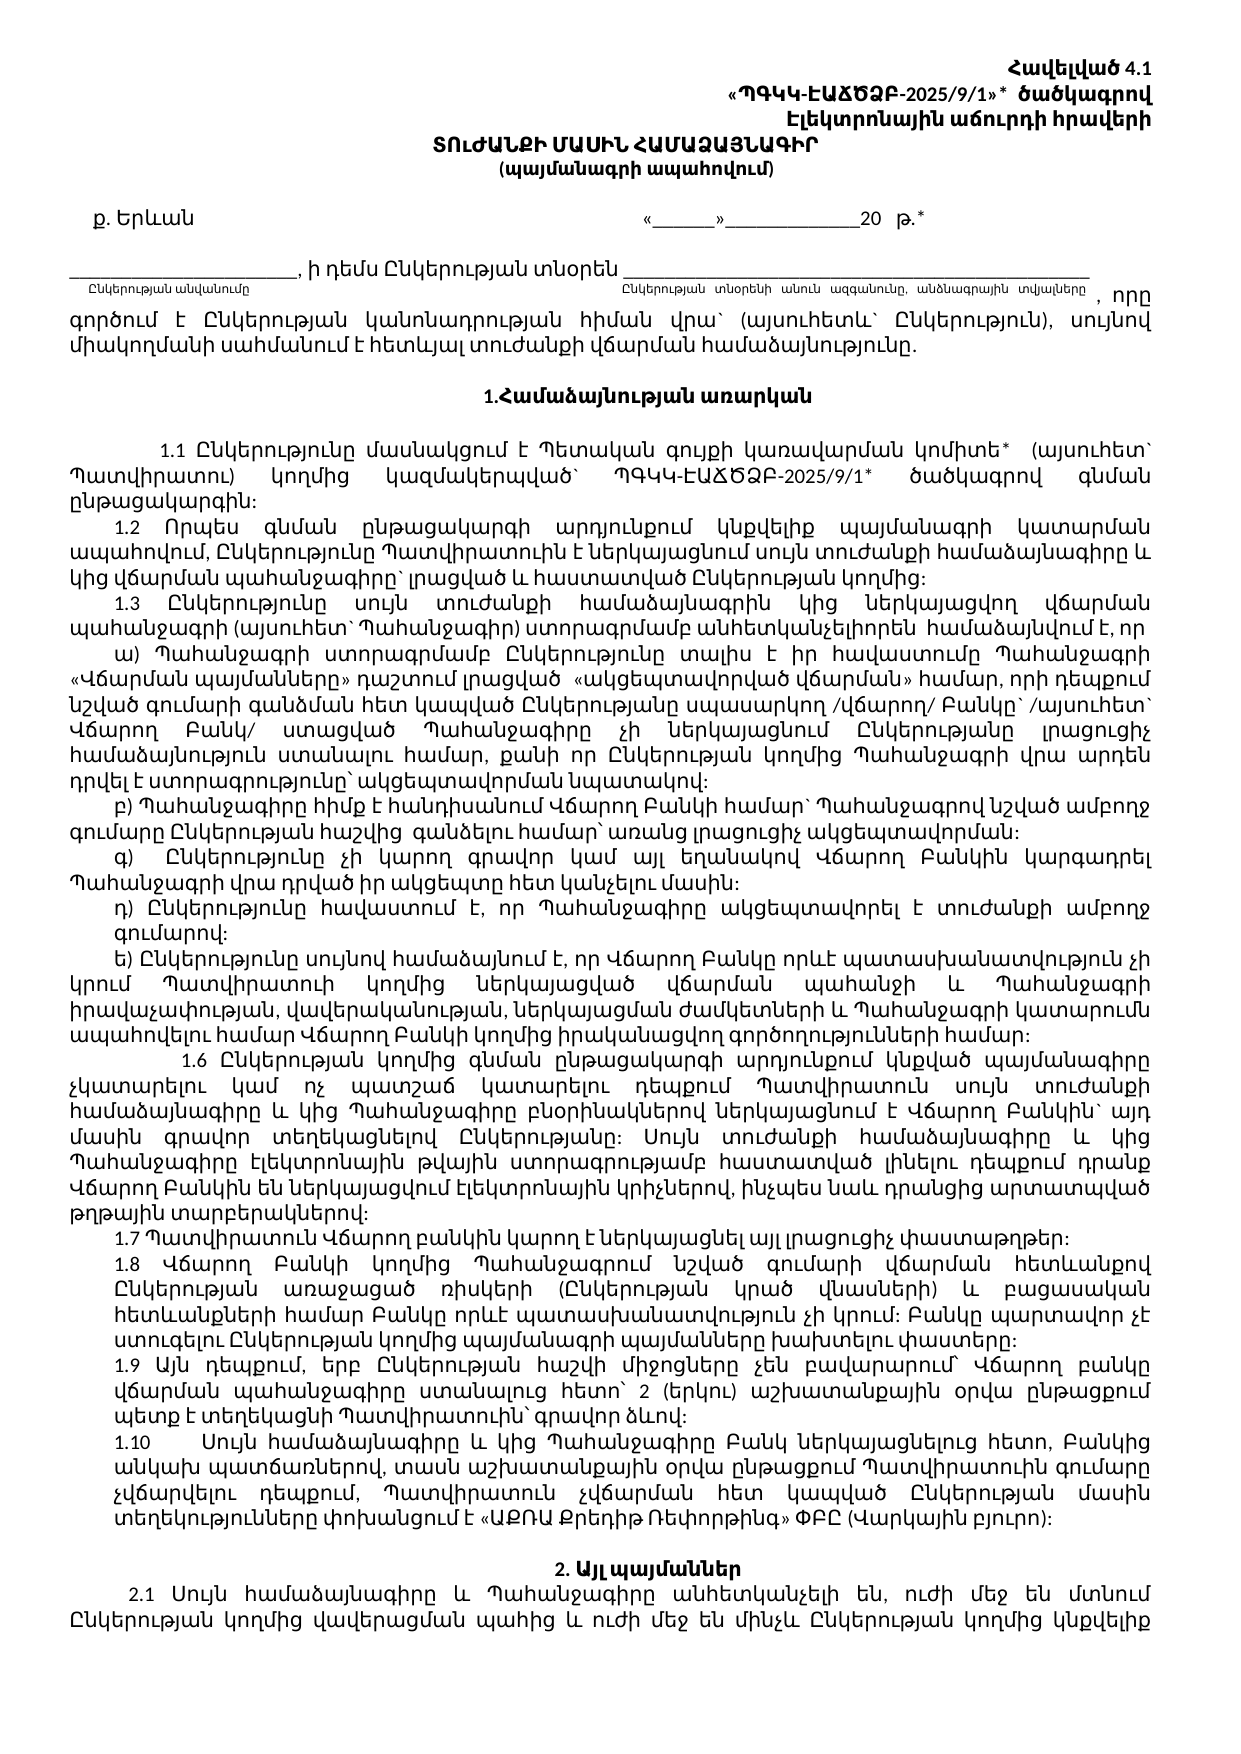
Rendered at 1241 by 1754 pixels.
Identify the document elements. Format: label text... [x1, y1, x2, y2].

text ա) Պահանջագրի ստորագրմամբ Ընկերությունը տալիս է իր հավաստումը Պահանջագրի «Վճարման պայմանները» դաշտում լրացված «ակցեպտավորված վճարման» համար, որի դեպքում նշված գումարի գանձման հետ կապված Ընկերությանը սպասարկող /վճարող/ Բանկը` /այսուհետ` Վճարող Բանկ/ ստացված Պահանջագիրը չի ներկայացնում Ընկերությանը լրացուցիչ համաձայնություն ստանալու համար, քանի որ Ընկերության կողմից Պահանջագրի վրա արդեն դրվել է ստորագրությունը՝ ակցեպտավորման նպատակով: [69, 641, 1152, 793]
text դ) Ընկերությունը հավաստում է, որ Պահանջագիրը ակցեպտավորել է տուժանքի ամբողջ գումարով: [113, 895, 1152, 946]
text ք. Երևան «______»_____________20 թ.* [69, 206, 1152, 231]
text «ՊԳԿԿ-ԷԱՃԾՁԲ-2025/9/1»* ծածկագրով [69, 81, 1152, 106]
text Հավելված 4.1 [69, 56, 1152, 81]
text 1.1 Ընկերությունը մասնակցում է Պետական գույքի կառավարման կոմիտե* (այսուհետ` Պատվիրատու) կողմից կազմակերպված` ՊԳԿԿ-ԷԱՃԾՁԲ-2025/9/1* ծածկագրով գնման ընթացակարգին: [69, 438, 1152, 514]
text 1.9 Այն դեպքում, երբ Ընկերության հաշվի միջոցները չեն բավարարում՝ Վճարող բանկը վճարման պահանջագիրը ստանալուց հետո՝ 2 (երկու) աշխատանքային օրվա ընթացքում պետք է տեղեկացնի Պատվիրատուին՝ գրավոր ձևով: [113, 1353, 1152, 1429]
text Էլեկտրոնային աճուրդի հրավերի [69, 106, 1152, 132]
text (պայմանագրի ապահովում) [69, 157, 1152, 180]
text 1.7 Պատվիրատուն Վճարող բանկին կարող է ներկայացնել այլ լրացուցիչ փաստաթղթեր: [113, 1226, 1152, 1251]
text գ) Ընկերությունը չի կարող գրավոր կամ այլ եղանակով Վճարող Բանկին կարգադրել Պահանջագրի վրա դրված իր ակցեպտը հետ կանչելու մասին: [69, 844, 1152, 895]
text 1.3 Ընկերությունը սույն տուժանքի համաձայնագրին կից ներկայացվող վճարման պահանջագրի (այսուհետ` Պահանջագիր) ստորագրմամբ անհետկանչելիորեն համաձայնվում է, որ [69, 590, 1152, 641]
text 1.6 Ընկերության կողմից գնման ընթացակարգի արդյունքում կնքված պայմանագիրը չկատարելու կամ ոչ պատշաճ կատարելու դեպքում Պատվիրատուն սույն տուժանքի համաձայնագիրը և կից Պահանջագիրը բնօրինակներով ներկայացնում է Վճարող Բանկին` այդ մասին գրավոր տեղեկացնելով Ընկերությանը: Սույն տուժանքի համաձայնագիրը և կից Պահանջագիրը էլեկտրոնային թվային ստորագրությամբ հաստատված լինելու դեպքում դրանք Վճարող Բանկին են ներկայացվում էլեկտրոնային կրիչներով, ինչպես նաև դրանցից արտատպված թղթային տարբերակներով: [69, 1048, 1152, 1226]
text ե) Ընկերությունը սույնով համաձայնում է, որ Վճարող Բանկը որևէ պատասխանատվություն չի կրում Պատվիրատուի կողմից ներկայացված վճարման պահանջի և Պահանջագրի իրավաչափության, վավերականության, ներկայացման ժամկետների և Պահանջագրի կատարումն ապահովելու համար Վճարող Բանկի կողմից իրականացվող գործողությունների համար: [69, 946, 1152, 1048]
text 1.Համաձայնության առարկան [144, 383, 1152, 409]
text 1.8 Վճարող Բանկի կողմից Պահանջագրում նշված գումարի վճարման հետևանքով Ընկերության առաջացած ռիսկերի (Ընկերության կրած վնասների) և բացասական հետևանքների համար Բանկը որևէ պատասխանատվություն չի կրում: Բանկը պարտավոր չէ ստուգելու Ընկերության կողմից պայմանագրի պայմանները խախտելու փաստերը: [113, 1251, 1152, 1353]
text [69, 1581, 1152, 1632]
text 2. Այլ պայմաններ [144, 1556, 1152, 1581]
text 1.10 Սույն համաձայնագիրը և կից Պահանջագիրը Բանկ ներկայացնելուց հետո, Բանկից անկախ պատճառներով, տասն աշխատանքային օրվա ընթացքում Պատվիրատուին գումարը չվճարվելու դեպքում, Պատվիրատուն չվճարման հետ կապված Ընկերության մասին տեղեկությունները փոխանցում է «ԱՔՌԱ Քրեդիթ Ռեփորթինգ» ՓԲԸ (Վարկային բյուրո): [113, 1429, 1152, 1531]
text ______________________, ի դեմս Ընկերության տնօրեն _____________________________________________ [69, 256, 1152, 282]
text Ընկերության անվանումը Ընկերության տնօրենի անուն ազգանունը, անձնագրային տվյալները , որը գործում է Ընկերության կանոնադրության հիման վրա` (այսուհետև` Ընկերություն), սույնով միակողմանի սահմանում է հետևյալ տուժանքի վճարման համաձայնությունը. [69, 282, 1152, 358]
text ՏՈւԺԱՆՔԻ ՄԱՍԻՆ ՀԱՄԱՁԱՅՆԱԳԻՐ [69, 132, 1152, 157]
text բ) Պահանջագիրը հիմք է հանդիսանում Վճարող Բանկի համար` Պահանջագրով նշված ամբողջ գումարը Ընկերության հաշվից գանձելու համար՝ առանց լրացուցիչ ակցեպտավորման: [69, 793, 1152, 844]
text 1.2 Որպես գնման ընթացակարգի արդյունքում կնքվելիք պայմանագրի կատարման ապահովում, Ընկերությունը Պատվիրատուին է ներկայացնում սույն տուժանքի համաձայնագիրը և կից վճարման պահանջագիրը` լրացված և հաստատված Ընկերության կողմից: [69, 514, 1152, 590]
